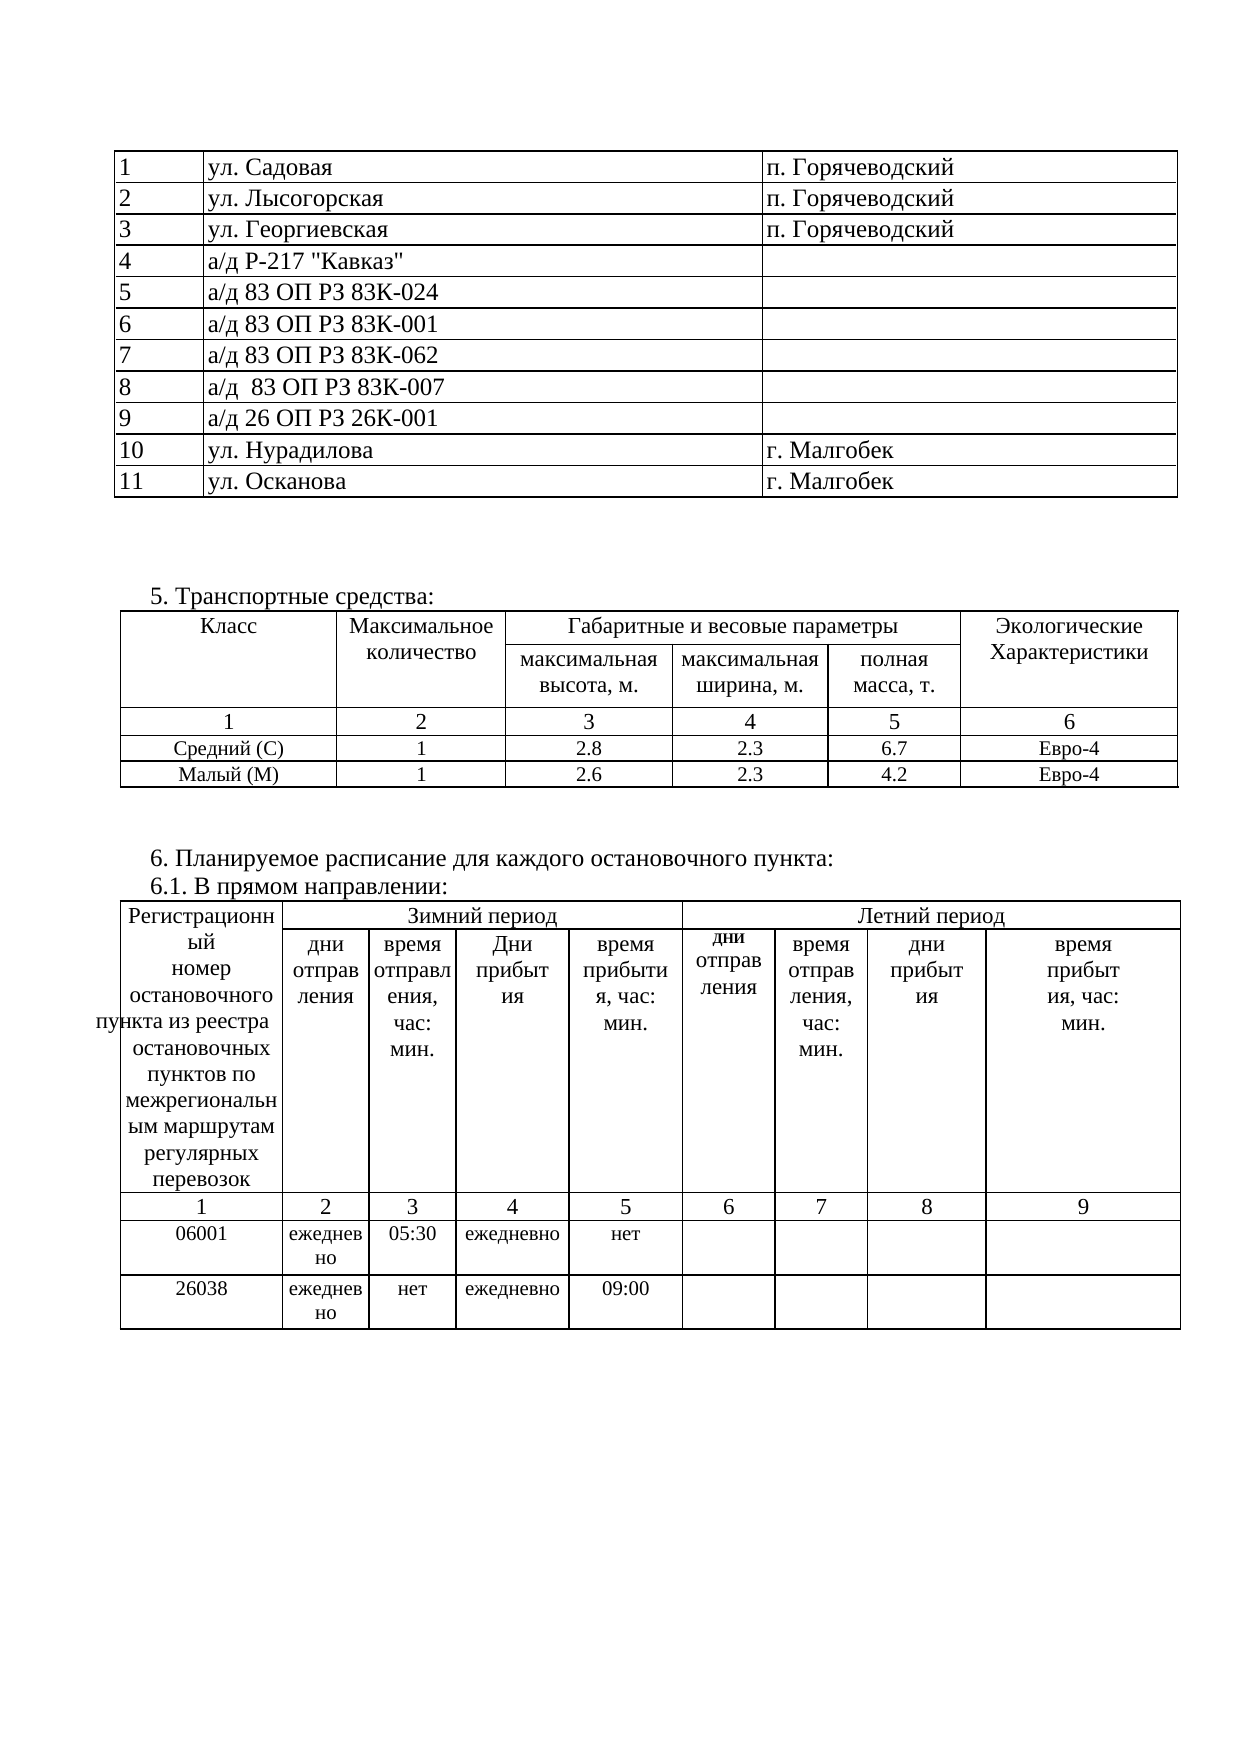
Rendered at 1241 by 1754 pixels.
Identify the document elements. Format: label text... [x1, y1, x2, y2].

table_cell 2.6 [506, 762, 672, 786]
table_cell [683, 1276, 774, 1328]
table_cell [683, 1221, 774, 1274]
table_cell г. Малгобек [763, 465, 1177, 496]
table_cell [763, 244, 1177, 276]
table_cell 4.2 [829, 762, 960, 786]
table_cell 2 [337, 708, 505, 735]
table_cell дни отправ ления [283, 930, 368, 1192]
table_header Класс [121, 612, 336, 707]
table_cell п. Горячеводский [763, 213, 1177, 244]
table_cell [763, 370, 1177, 402]
text 5. Транспортные средства: [150, 581, 1090, 610]
table_header Максимальное количество [337, 612, 505, 707]
table_cell 05:30 [370, 1221, 455, 1274]
table_cell [763, 276, 1177, 307]
table_cell дни прибыт ия [868, 930, 985, 1192]
table_cell а/д 83 ОП РЗ 83К-001 [204, 309, 762, 339]
table_cell 2 [115, 183, 203, 213]
table_cell [987, 1221, 1180, 1274]
table_cell [763, 339, 1177, 370]
table_cell 9 [987, 1193, 1180, 1219]
table_cell время отправ ления, час: мин. [776, 930, 867, 1192]
table_header Летний период [683, 902, 1180, 928]
table_cell ежедневно [457, 1276, 568, 1328]
table_cell 3 [370, 1193, 455, 1219]
table_cell 8 [868, 1193, 985, 1219]
table_cell [776, 1221, 867, 1274]
table_cell ежедневно [283, 1221, 368, 1274]
table_cell 7 [776, 1193, 867, 1219]
table_cell Евро-4 [961, 762, 1177, 786]
table_cell 1 [115, 152, 203, 181]
table_cell 6 [115, 308, 203, 339]
table_cell максимальная высота, м. [506, 645, 672, 707]
table_cell 10 [115, 434, 203, 464]
text 6. Планируемое расписание для каждого остановочного пункта: [150, 843, 1090, 871]
table_cell а/д 83 ОП РЗ 83К-007 [204, 372, 762, 402]
table_cell 3 [115, 214, 203, 244]
table_cell 06001 [121, 1221, 282, 1274]
table_cell ул. Георгиевская [204, 215, 762, 244]
table_cell [868, 1221, 985, 1274]
table_cell 5 [829, 708, 960, 735]
table_cell а/д 26 ОП РЗ 26К-001 [204, 403, 762, 433]
table_header Экологические Характеристики [961, 612, 1177, 707]
table_cell а/д 83 ОП РЗ 83К-024 [204, 277, 762, 307]
table_cell [776, 1276, 867, 1328]
table_cell 6.7 [829, 736, 960, 760]
table_cell Средний (С) [121, 736, 336, 760]
table_cell 5 [570, 1193, 682, 1219]
table_header Регистрационный номер остановочного пункта из реестра остановочных пунктов по межрегиональным маршрутам регулярных перевозок [121, 902, 282, 1192]
table_cell [987, 1276, 1180, 1328]
table_cell 2.3 [673, 736, 827, 760]
table_header Зимний период [283, 902, 682, 928]
table_cell 26038 [121, 1276, 282, 1328]
table_cell ул. Лысогорская [204, 183, 762, 213]
text 6.1. В прямом направлении: [150, 871, 1090, 900]
table_cell ежедневно [283, 1276, 368, 1328]
table_cell нет [570, 1221, 682, 1274]
table_cell 5 [115, 277, 203, 307]
table_cell ул. Садовая [204, 152, 762, 181]
table_cell 6 [683, 1193, 774, 1219]
table_cell 4 [673, 708, 827, 735]
table_cell время отправл ения, час: мин. [370, 930, 455, 1192]
table_cell 09:00 [570, 1276, 682, 1328]
table_cell Евро-4 [961, 736, 1177, 760]
table_cell [868, 1276, 985, 1328]
table_cell [763, 307, 1177, 339]
table_cell п. Горячеводский [763, 181, 1177, 213]
table_cell 2 [283, 1193, 368, 1219]
table_cell ДНИ отправ ления [683, 930, 774, 1192]
table_cell 4 [457, 1193, 568, 1219]
table_cell полная масса, т. [829, 645, 960, 707]
table_cell 1 [121, 1193, 282, 1219]
table_cell 3 [506, 708, 672, 735]
table_cell ул. Осканова [204, 466, 762, 496]
table_cell 1 [337, 762, 505, 786]
table_cell [763, 402, 1177, 433]
table_cell максимальная ширина, м. [673, 645, 827, 707]
table_cell 1 [337, 736, 505, 760]
table_cell 11 [115, 466, 203, 496]
table_cell 9 [115, 403, 203, 433]
table_cell 2.8 [506, 736, 672, 760]
table_cell 8 [115, 371, 203, 402]
table_header Габаритные и весовые параметры [506, 612, 960, 643]
table_cell время прибыти я, час: мин. [570, 930, 682, 1192]
table_cell Малый (М) [121, 762, 336, 786]
table_cell 7 [115, 340, 203, 370]
table_cell а/д Р-217 "Кавказ" [204, 246, 762, 276]
table_cell Дни прибыт ия [457, 930, 568, 1192]
table_cell 6 [961, 708, 1177, 735]
table_cell 4 [115, 245, 203, 276]
table_cell а/д 83 ОП РЗ 83К-062 [204, 340, 762, 370]
table_cell ул. Нурадилова [204, 435, 762, 464]
table_cell ежедневно [457, 1221, 568, 1274]
table_cell время прибыт ия, час: мин. [987, 930, 1180, 1192]
table_cell г. Малгобек [763, 433, 1177, 464]
table_cell 2.3 [673, 762, 827, 786]
table_cell п. Горячеводский [763, 152, 1177, 181]
table_cell 1 [121, 708, 336, 735]
table_cell нет [370, 1276, 455, 1328]
